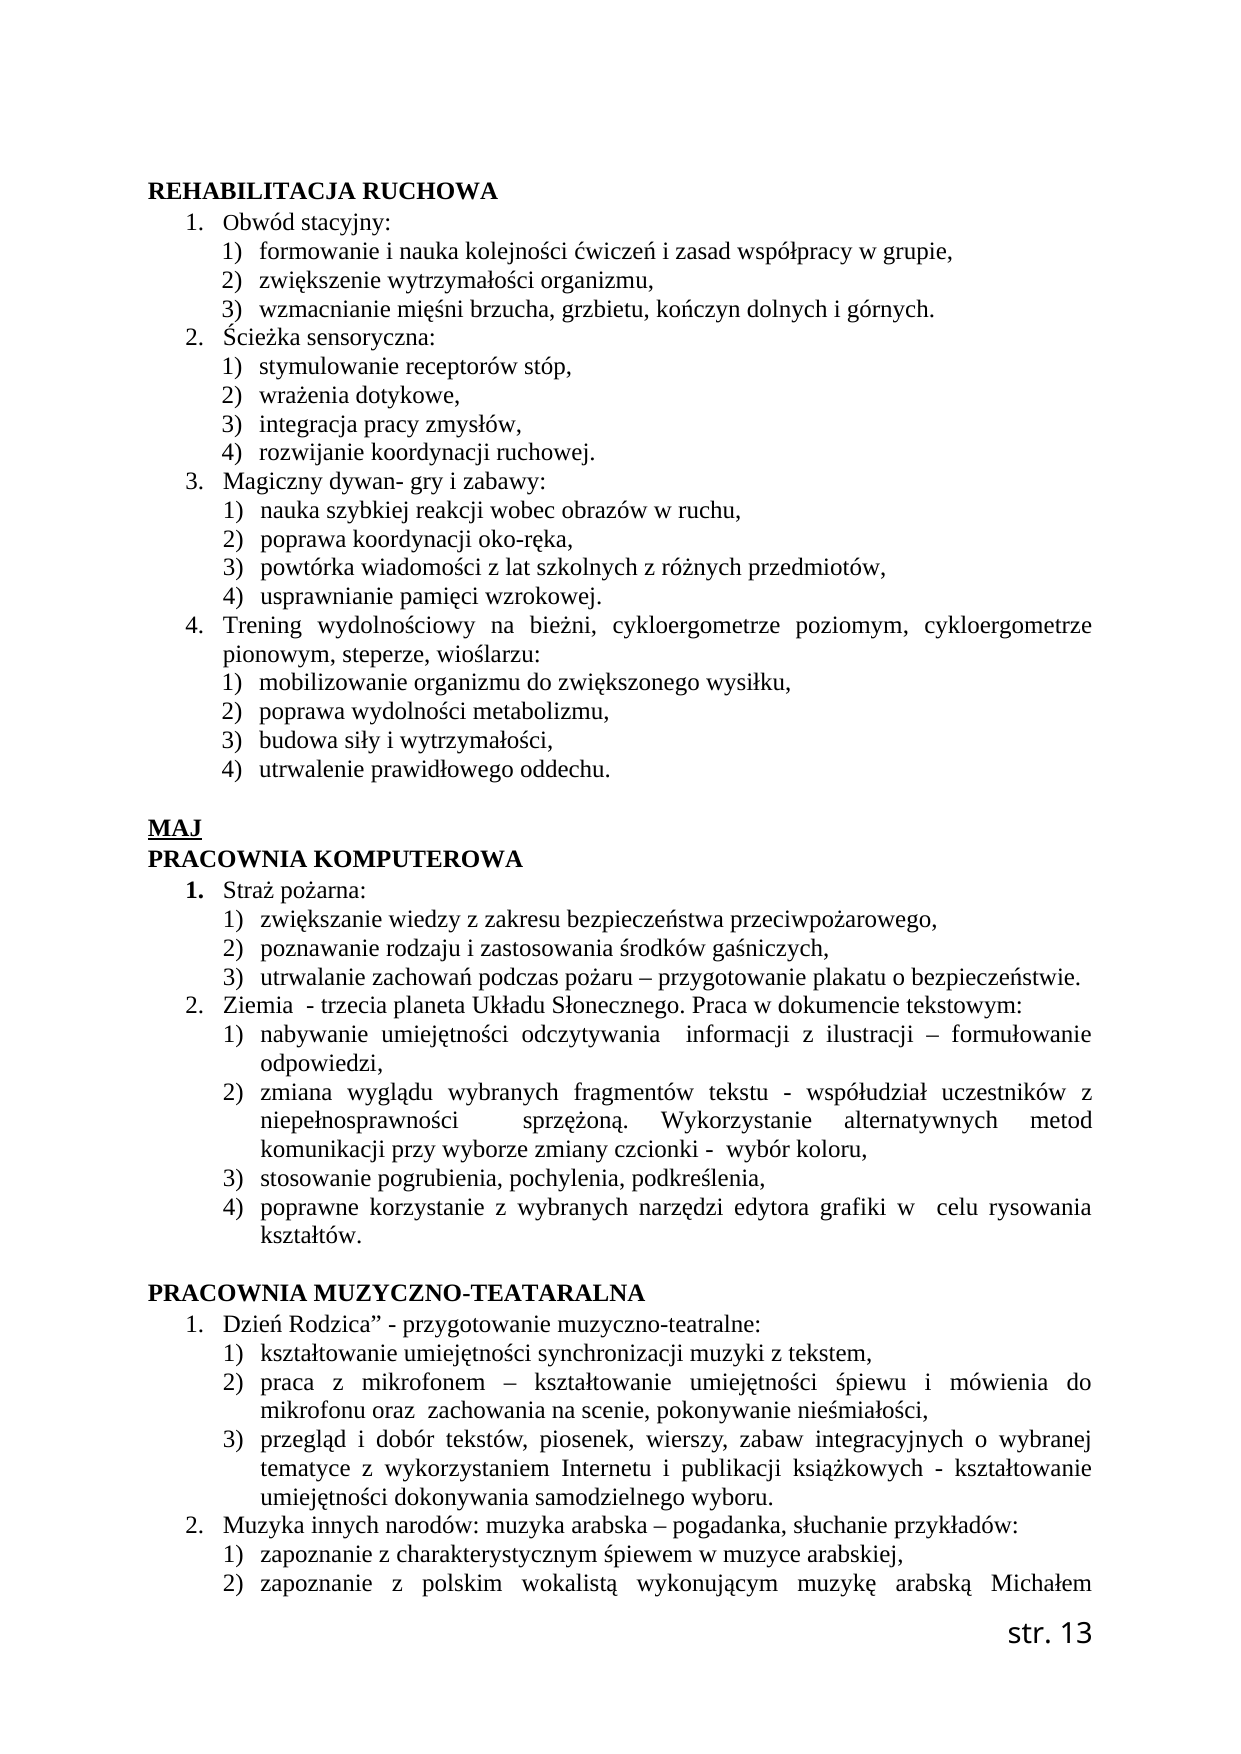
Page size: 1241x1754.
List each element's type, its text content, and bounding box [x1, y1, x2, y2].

list integracja pracy zmysłów, [221, 409, 1093, 437]
list zwiększanie wiedzy z zakresu bezpieczeństwa przeciwpożarowego, [223, 904, 1093, 933]
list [223, 1568, 1093, 1597]
list Magiczny dywan- gry i zabawy: [185, 466, 1093, 495]
list rozwijanie koordynacji ruchowej. [221, 437, 1093, 466]
list stosowanie pogrubienia, pochylenia, podkreślenia, [223, 1163, 1093, 1192]
list wrażenia dotykowe, [221, 380, 1093, 409]
list wzmacnianie mięśni brzucha, grzbietu, kończyn dolnych i górnych. [221, 294, 1093, 322]
list zapoznanie z charakterystycznym śpiewem w muzyce arabskiej, [223, 1539, 1093, 1568]
list poznawanie rodzaju i zastosowania środków gaśniczych, [223, 933, 1093, 962]
list nabywanie umiejętności odczytywania informacji z ilustracji – formułowanie odpowiedzi, [223, 1019, 1093, 1077]
list poprawa wydolności metabolizmu, [221, 696, 1093, 725]
list przegląd i dobór tekstów, piosenek, wierszy, zabaw integracyjnych o wybranej tematyce z wykorzystaniem Internetu i publikacji książkowych - kształtowanie umiejętności dokonywania samodzielnego wyboru. [223, 1424, 1093, 1510]
list mobilizowanie organizmu do zwiększonego wysiłku, [221, 667, 1093, 696]
list poprawne korzystanie z wybranych narzędzi edytora grafiki w celu rysowania kształtów. [223, 1192, 1093, 1249]
list Obwód stacyjny: [185, 207, 1093, 236]
list kształtowanie umiejętności synchronizacji muzyki z tekstem, [223, 1338, 1093, 1367]
list Ścieżka sensoryczna: [185, 322, 1093, 351]
list Straż pożarna: [185, 876, 1093, 904]
list Muzyka innych narodów: muzyka arabska – pogadanka, słuchanie przykładów: [185, 1510, 1093, 1539]
list Dzień Rodzica” - przygotowanie muzyczno-teatralne: [185, 1309, 1093, 1338]
list budowa siły i wytrzymałości, [221, 725, 1093, 754]
list utrwalanie zachowań podczas pożaru – przygotowanie plakatu o bezpieczeństwie. [223, 962, 1093, 991]
list praca z mikrofonem – kształtowanie umiejętności śpiewu i mówienia do mikrofonu oraz zachowania na scenie, pokonywanie nieśmiałości, [223, 1367, 1093, 1424]
list powtórka wiadomości z lat szkolnych z różnych przedmiotów, [223, 552, 1093, 581]
list formowanie i nauka kolejności ćwiczeń i zasad współpracy w grupie, [221, 236, 1093, 265]
list zwiększenie wytrzymałości organizmu, [221, 265, 1093, 294]
text REHABILITACJA RUCHOWA [148, 176, 1093, 205]
list Ziemia - trzecia planeta Układu Słonecznego. Praca w dokumencie tekstowym: [185, 991, 1093, 1019]
list stymulowanie receptorów stóp, [221, 351, 1093, 380]
list Trening wydolnościowy na bieżni, cykloergometrze poziomym, cykloergometrze pionowym, steperze, wioślarzu: [185, 610, 1093, 667]
text PRACOWNIA MUZYCZNO-TEATARALNA [148, 1278, 1093, 1307]
text PRACOWNIA KOMPUTEROWA [148, 844, 1093, 873]
list utrwalenie prawidłowego oddechu. [221, 754, 1093, 782]
list zmiana wyglądu wybranych fragmentów tekstu - współudział uczestników z niepełnosprawności sprzężoną. Wykorzystanie alternatywnych metod komunikacji przy wyborze zmiany czcionki - wybór koloru, [223, 1077, 1093, 1163]
text MAJ [148, 813, 1093, 842]
list poprawa koordynacji oko-ręka, [223, 524, 1093, 552]
list nauka szybkiej reakcji wobec obrazów w ruchu, [223, 495, 1093, 524]
list usprawnianie pamięci wzrokowej. [223, 581, 1093, 610]
